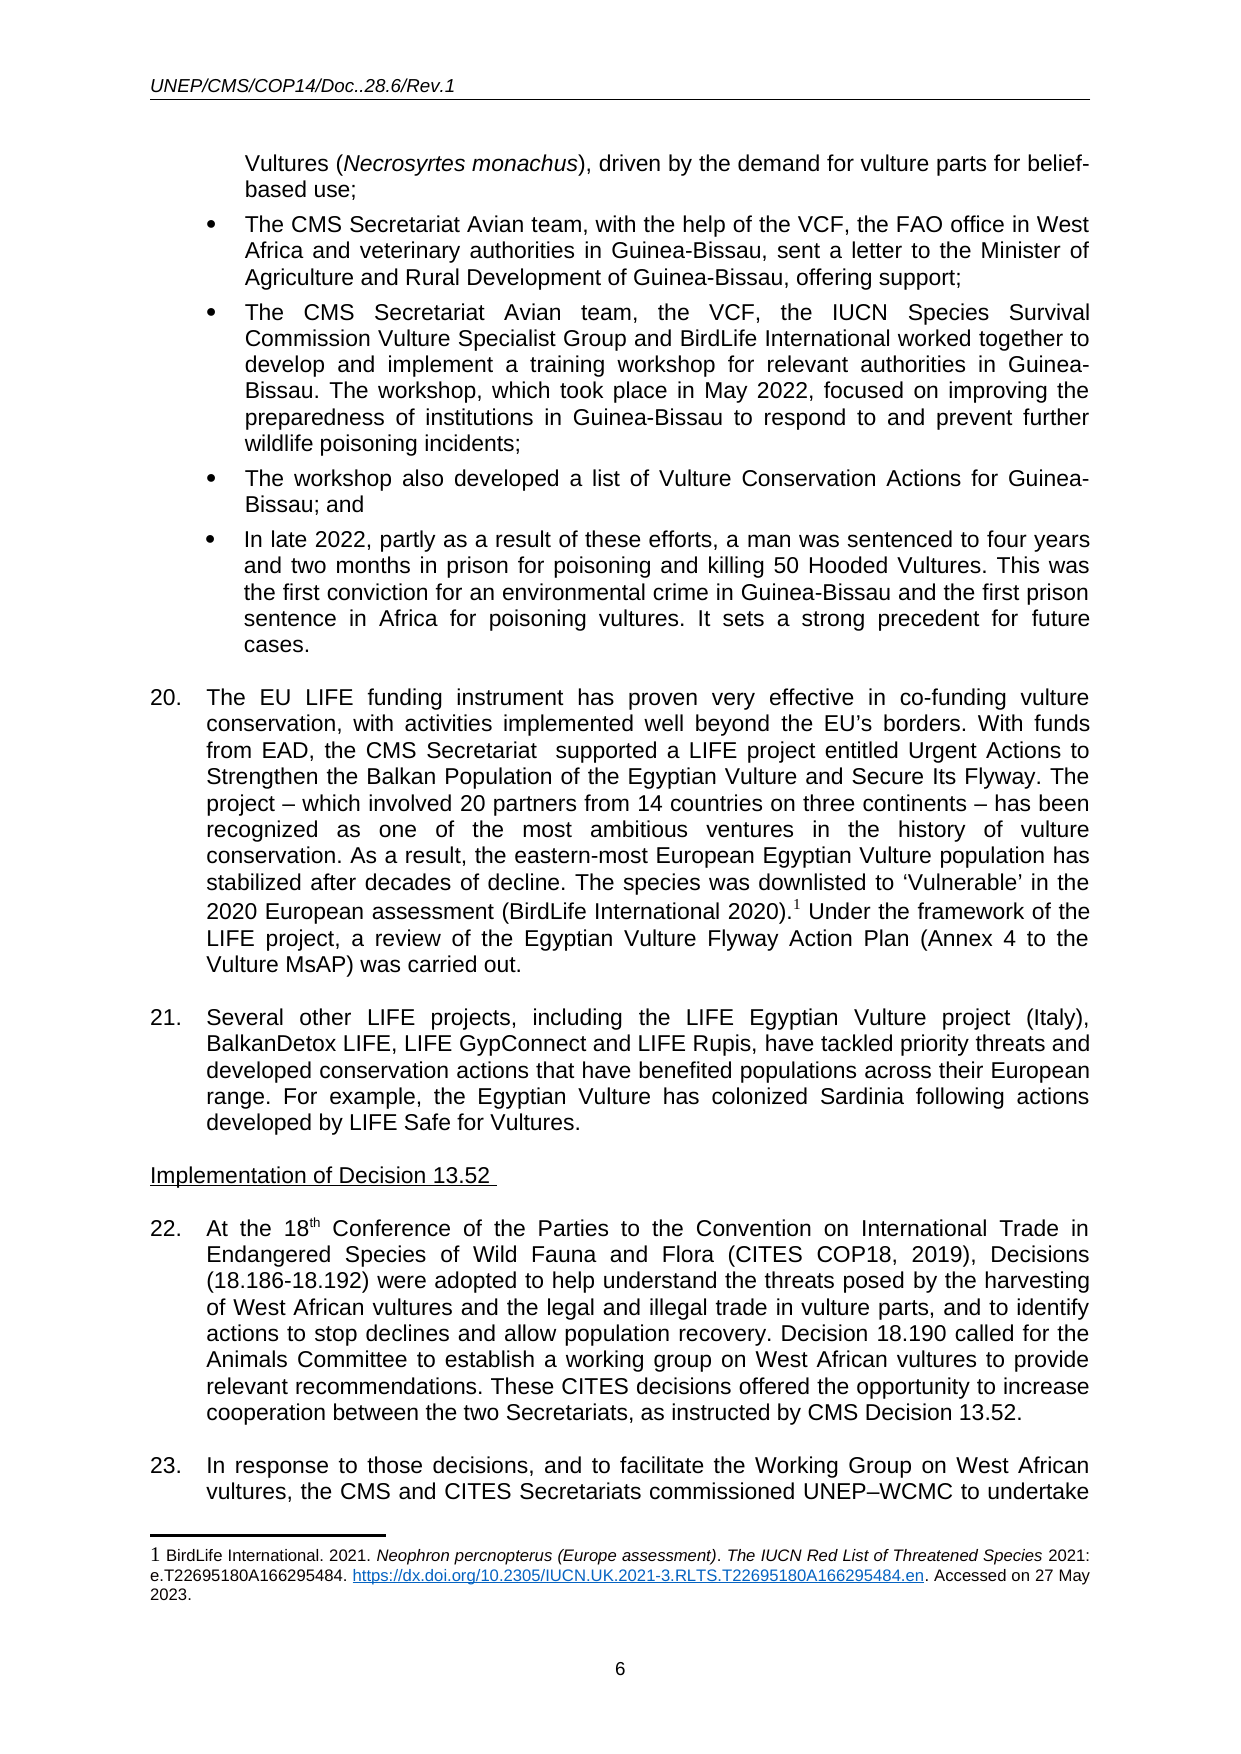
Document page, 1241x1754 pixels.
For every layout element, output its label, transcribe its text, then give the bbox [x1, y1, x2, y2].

list At the 18th Conference of the Parties to the Convention on International Trade in Endangered Species of Wild Fauna and Flora (CITES COP18, 2019), Decisions (18.186-18.192) were adopted to help understand the threats posed by the harvesting of West African vultures and the legal and illegal trade in vulture parts, and to identify actions to stop declines and allow population recovery. Decision 18.190 called for the Animals Committee to establish a working group on West African vultures to provide relevant recommendations. These CITES decisions offered the opportunity to increase cooperation between the two Secretariats, as instructed by CMS Decision 13.52. [150, 1215, 1090, 1426]
list Several other LIFE projects, including the LIFE Egyptian Vulture project (Italy), BalkanDetox LIFE, LIFE GypConnect and LIFE Rupis, have tackled priority threats and developed conservation actions that have benefited populations across their European range. For example, the Egyptian Vulture has colonized Sardinia following actions developed by LIFE Safe for Vultures. [150, 1004, 1090, 1136]
list The workshop also developed a list of Vulture Conservation Actions for Guinea-Bissau; and [207, 465, 1090, 518]
list The EU LIFE funding instrument has proven very effective in co-funding vulture conservation, with activities implemented well beyond the EU’s borders. With funds from EAD, the CMS Secretariat supported a LIFE project entitled Urgent Actions to Strengthen the Balkan Population of the Egyptian Vulture and Secure Its Flyway. The project – which involved 20 partners from 14 countries on three continents – has been recognized as one of the most ambitious ventures in the history of vulture conservation. As a result, the eastern-most European Egyptian Vulture population has stabilized after decades of decline. The species was downlisted to ‘Vulnerable’ in the 2020 European assessment (BirdLife International 2020). Under the framework of the LIFE project, a review of the Egyptian Vulture Flyway Action Plan (Annex 4 to the Vulture MsAP) was carried out. [150, 684, 1090, 977]
list The CMS Secretariat Avian team, with the help of the VCF, the FAO office in West Africa and veterinary authorities in Guinea-Bissau, sent a letter to the Minister of Agriculture and Rural Development of Guinea-Bissau, offering support; [207, 211, 1090, 290]
list The CMS Secretariat Avian team, the VCF, the IUCN Species Survival Commission Vulture Specialist Group and BirdLife International worked together to develop and implement a training workshop for relevant authorities in Guinea-Bissau. The workshop, which took place in May 2022, focused on improving the preparedness of institutions in Guinea-Bissau to respond to and prevent further wildlife poisoning incidents; [207, 298, 1090, 457]
list In late 2022, partly as a result of these efforts, a man was sentenced to four years and two months in prison for poisoning and killing 50 Hooded Vultures. This was the first conviction for an environmental crime in Guinea-Bissau and the first prison sentence in Africa for poisoning vultures. It sets a strong precedent for future cases. [206, 526, 1090, 658]
text Implementation of Decision 13.52 [150, 1162, 1090, 1188]
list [150, 1452, 1090, 1504]
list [207, 150, 1090, 203]
